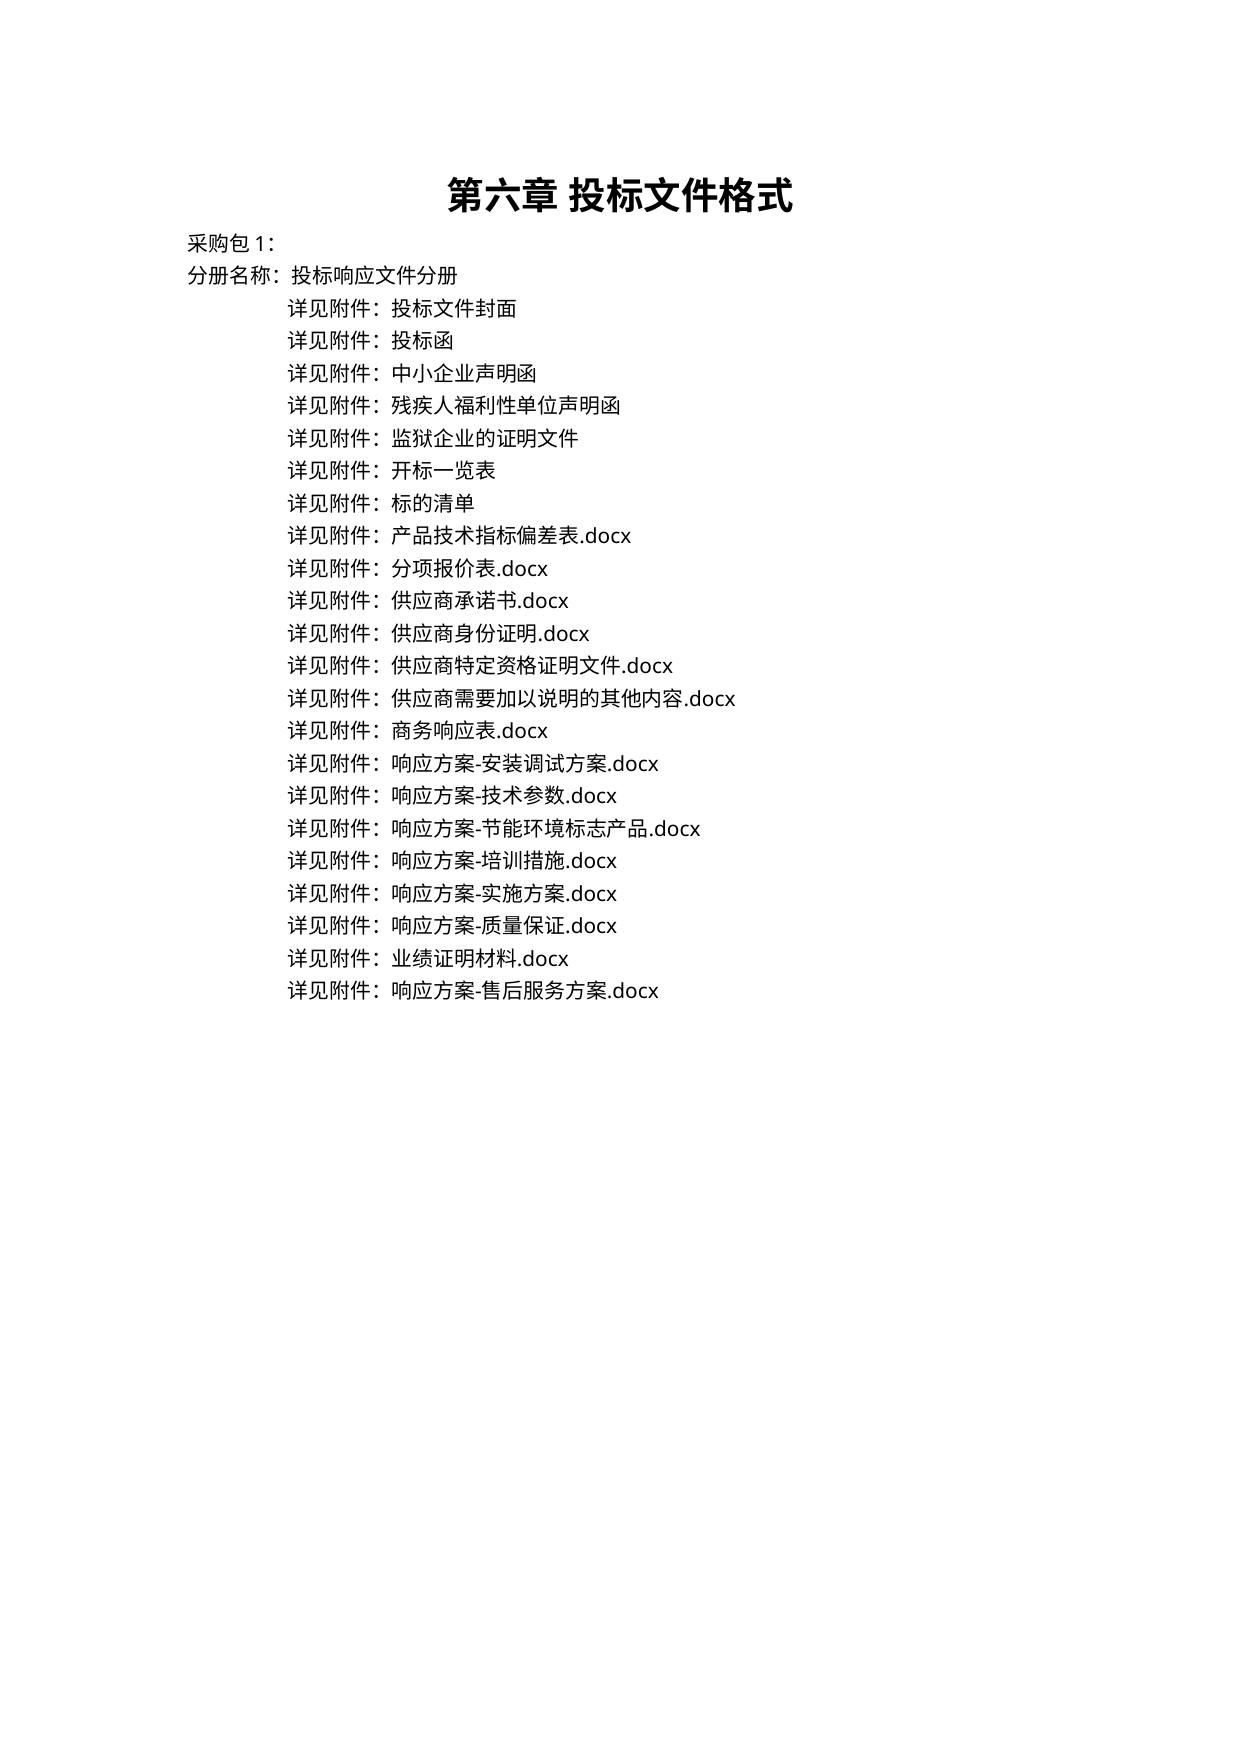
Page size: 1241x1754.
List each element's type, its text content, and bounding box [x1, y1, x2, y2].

text 详见附件：投标文件封面 [187, 292, 1053, 324]
text 详见附件：响应方案-质量保证.docx [187, 909, 1053, 942]
text 详见附件：响应方案-节能环境标志产品.docx [187, 812, 1053, 844]
text 分册名称：投标响应文件分册 [187, 259, 1053, 292]
text 详见附件：响应方案-安装调试方案.docx [187, 747, 1053, 779]
text 详见附件：供应商特定资格证明文件.docx [187, 649, 1053, 682]
text 详见附件：响应方案-实施方案.docx [187, 877, 1053, 909]
text 第六章 投标文件格式 [187, 162, 1053, 227]
text 详见附件：响应方案-培训措施.docx [187, 844, 1053, 877]
text 详见附件：中小企业声明函 [187, 357, 1053, 389]
text 详见附件：投标函 [187, 324, 1053, 357]
text 详见附件：响应方案-技术参数.docx [187, 779, 1053, 812]
text 详见附件：业绩证明材料.docx [187, 942, 1053, 974]
text 详见附件：分项报价表.docx [187, 552, 1053, 584]
text 详见附件：商务响应表.docx [187, 714, 1053, 747]
text 详见附件：供应商需要加以说明的其他内容.docx [187, 682, 1053, 714]
text 详见附件：开标一览表 [187, 454, 1053, 487]
text 详见附件：监狱企业的证明文件 [187, 422, 1053, 454]
text 详见附件：标的清单 [187, 487, 1053, 519]
text 详见附件：响应方案-售后服务方案.docx [187, 974, 1053, 1007]
text 采购包1： [187, 227, 1053, 259]
text 详见附件：残疾人福利性单位声明函 [187, 389, 1053, 422]
text 详见附件：产品技术指标偏差表.docx [187, 519, 1053, 552]
text 详见附件：供应商身份证明.docx [187, 617, 1053, 649]
text 详见附件：供应商承诺书.docx [187, 584, 1053, 617]
